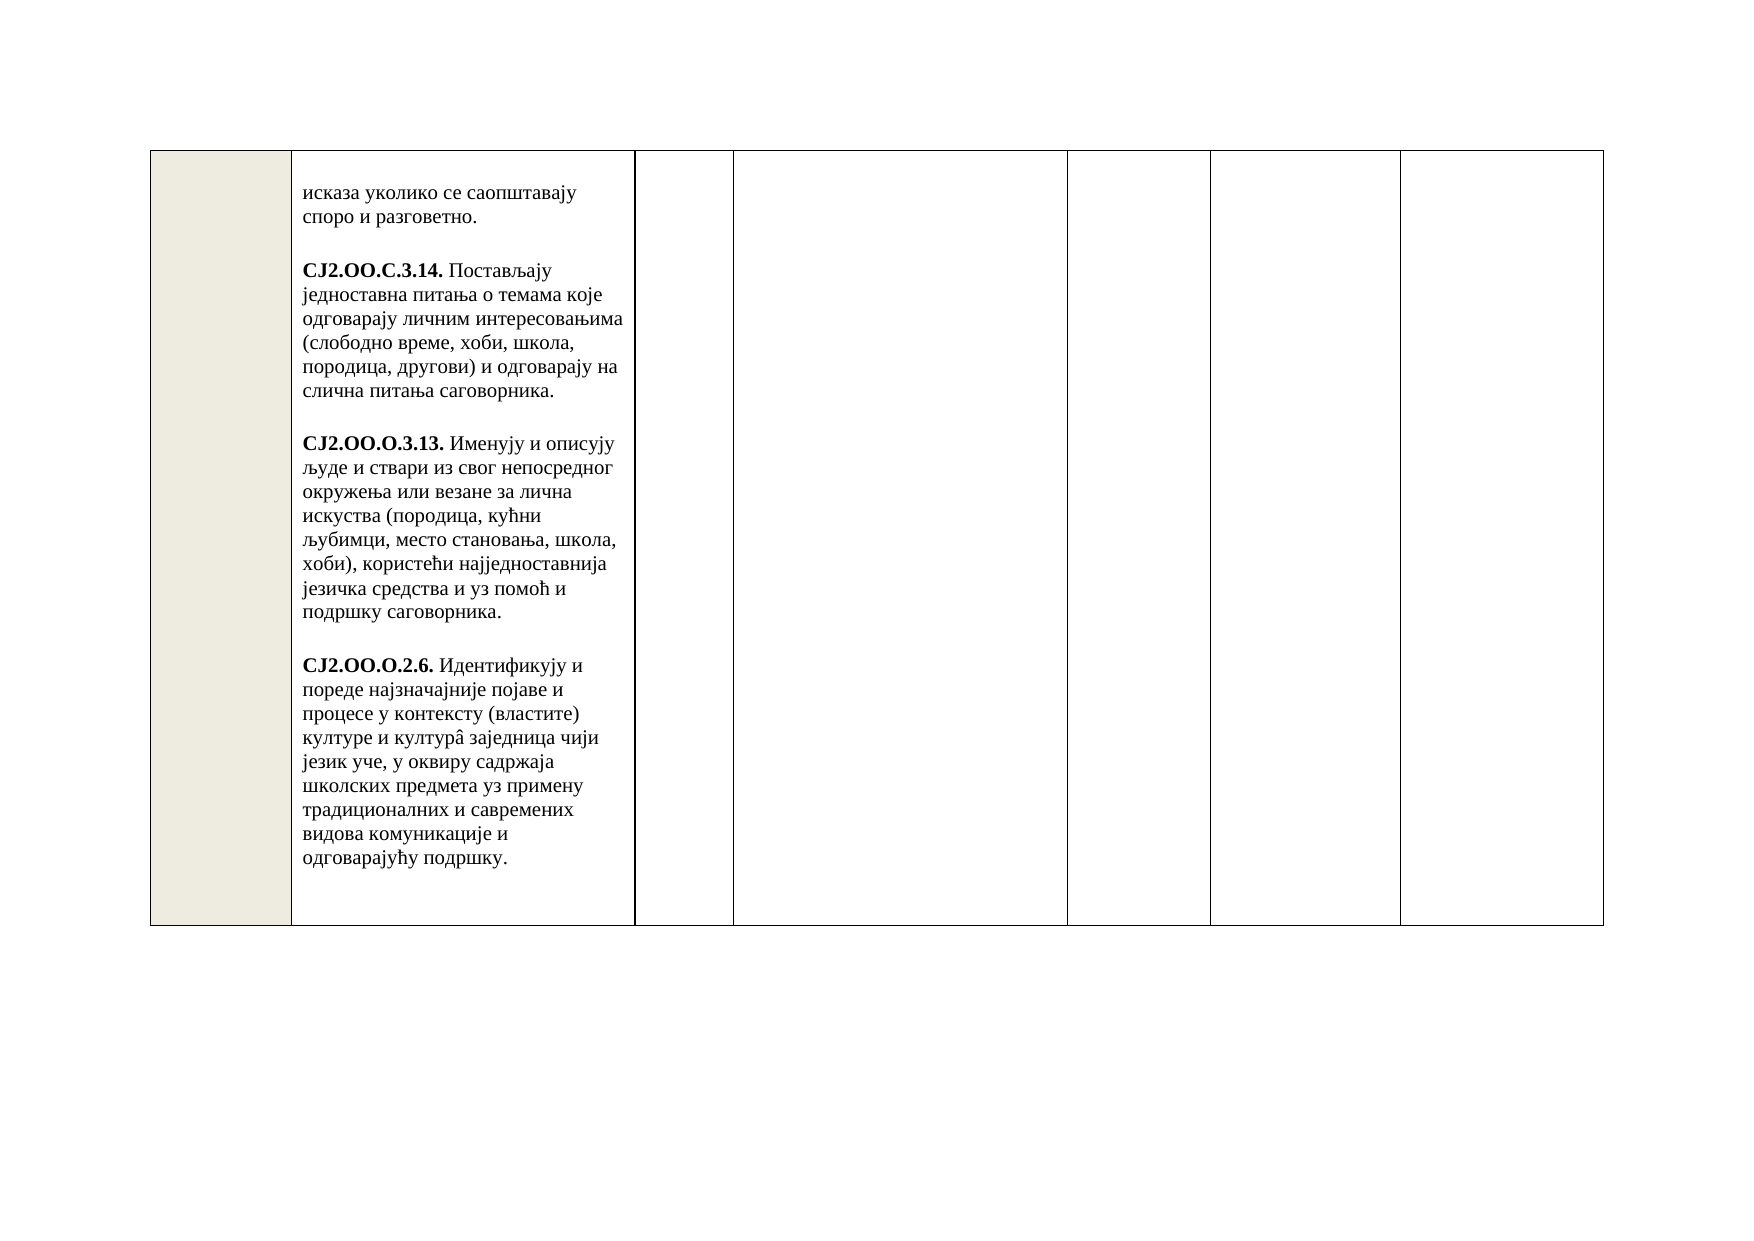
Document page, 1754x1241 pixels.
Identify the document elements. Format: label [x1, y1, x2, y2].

table_cell [734, 151, 1067, 925]
table_cell [636, 151, 733, 925]
table_cell [1068, 151, 1210, 925]
